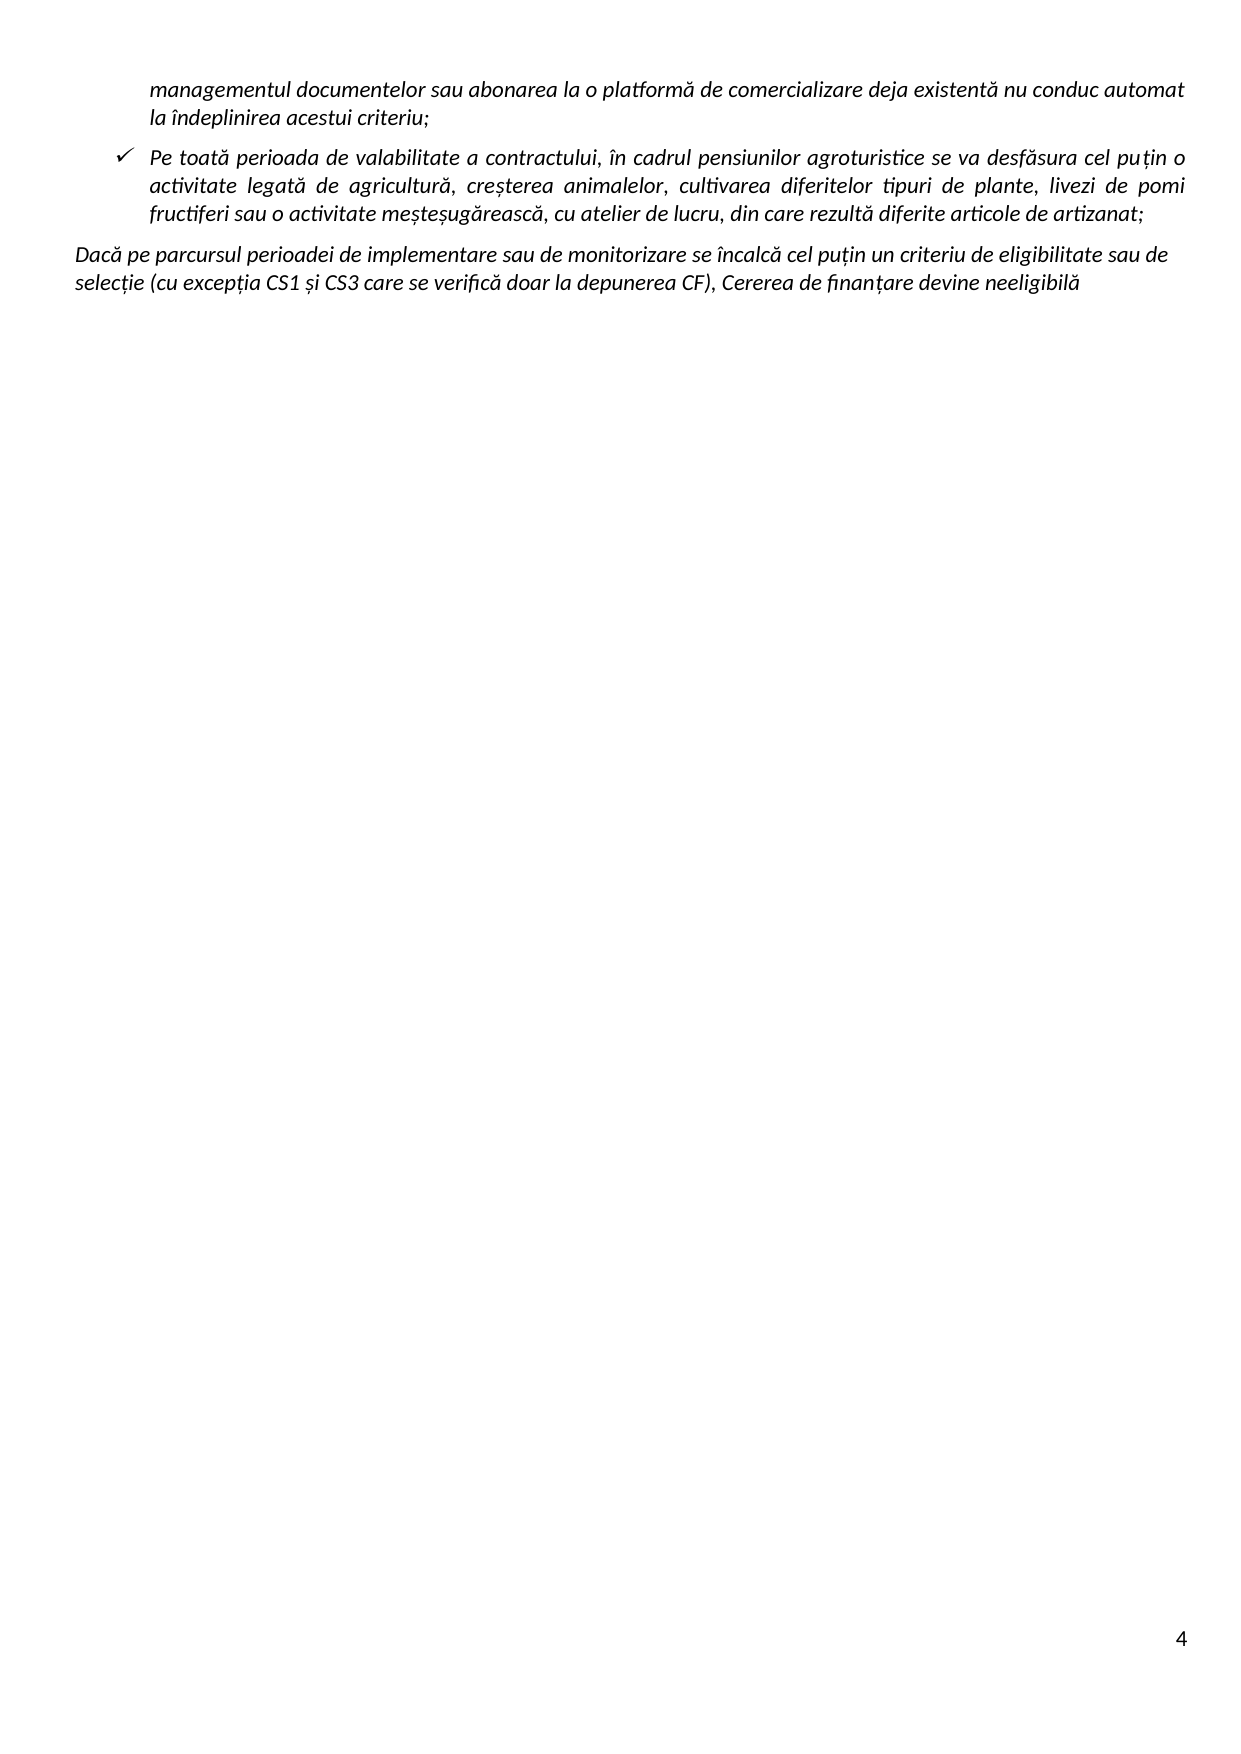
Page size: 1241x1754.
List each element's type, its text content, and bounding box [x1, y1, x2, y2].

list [112, 75, 1187, 131]
text Dacă pe parcursul perioadei de implementare sau de monitorizare se încalcă cel puţin un criteriu de eligibilitate sau de selecție (cu excepția CS1 și CS3 care se verifică doar la depunerea CF), Cererea de finanțare devine neeligibilă [75, 240, 1187, 296]
list Pe toată perioada de valabilitate a contractului, în cadrul pensiunilor agroturistice se va desfăsura cel puțin o activitate legată de agricultură, creșterea animalelor, cultivarea diferitelor tipuri de plante, livezi de pomi fructiferi sau o activitate meșteșugărească, cu atelier de lucru, din care rezultă diferite articole de artizanat; [112, 143, 1187, 228]
